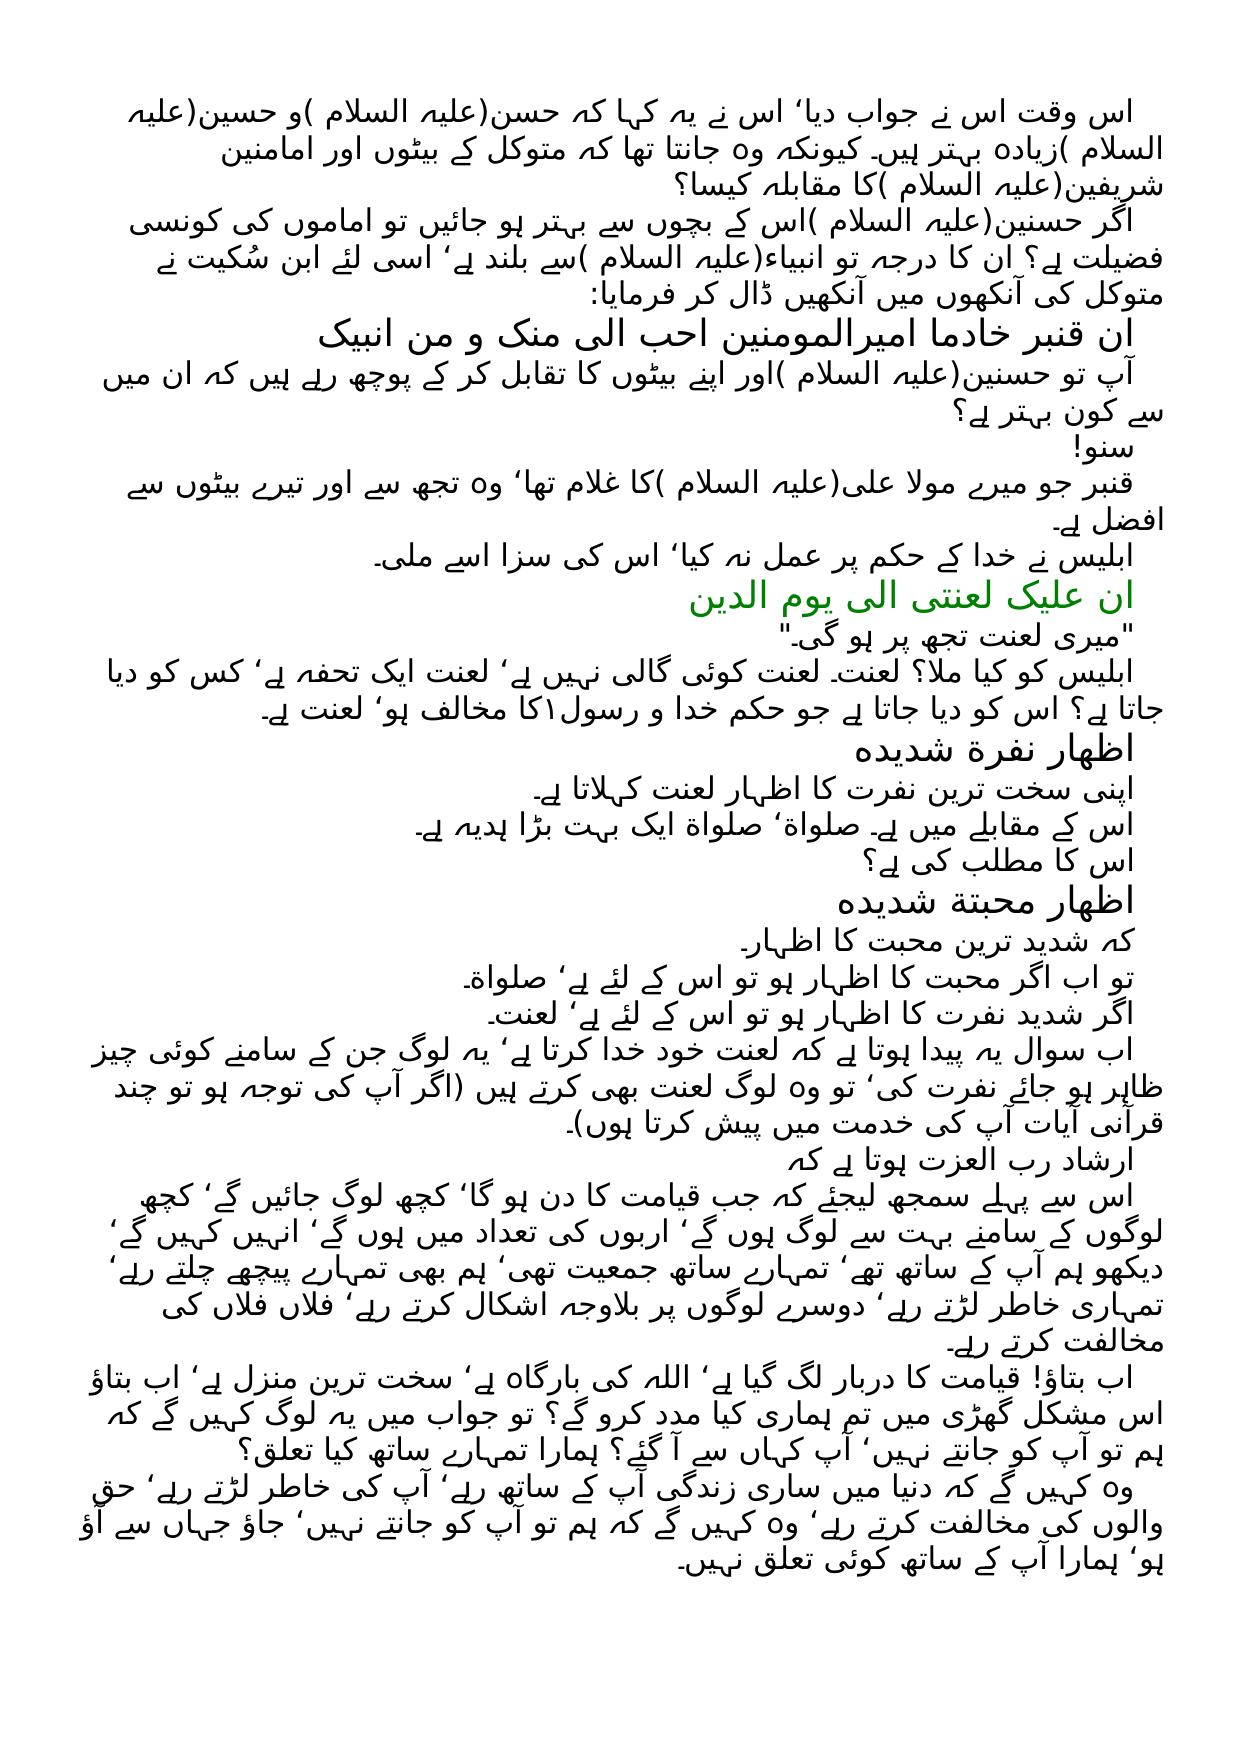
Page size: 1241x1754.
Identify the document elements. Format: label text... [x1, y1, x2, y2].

text ابلیس کو کیا ملا؟ لعنت۔ لعنت کوئی گالی نہیں ہے‘ لعنت ایک تحفہ ہے‘ کس کو دیا جاتا ہے؟ اس کو دیا جاتا ہے جو حکم خدا و رسول۱کا مخالف ہو‘ لعنت ہے۔ [75, 654, 1165, 726]
text آپ تو حسنین(علیہ السلام )اور اپنے بیٹوں کا تقابل کر کے پوچھ رہے ہیں کہ ان میں سے کون بہتر ہے؟ [75, 356, 1165, 428]
text اس سے پہلے سمجھ لیجئے کہ جب قیامت کا دن ہو گا‘ کچھ لوگ جائیں گے‘ کچھ لوگوں کے سامنے بہت سے لوگ ہوں گے‘ اربوں کی تعداد میں ہوں گے‘ انہیں کہیں گے‘ دیکھو ہم آپ کے ساتھ تھے‘ تمہارے ساتھ جمعیت تھی‘ ہم بھی تمہارے پیچھے چلتے رہے‘ تمہاری خاطر لڑتے رہے‘ دوسرے لوگوں پر بلاوجہ اشکال کرتے رہے‘ فلاں فلاں کی مخالفت کرتے رہے۔ [75, 1177, 1165, 1359]
text ان علیک لعنتی الی یوم الدین [75, 574, 1165, 617]
text اگر شدید نفرت کا اظہار ہو تو اس کے لئے ہے‘ لعنت۔ [75, 995, 1165, 1032]
text اپنی سخت ترین نفرت کا اظہار لعنت کہلاتا ہے۔ [75, 770, 1165, 806]
text اس کا مطلب کی ہے؟ [75, 843, 1165, 879]
text "میری لعنت تجھ پر ہو گی۔" [75, 617, 1165, 654]
text تو اب اگر محبت کا اظہار ہو تو اس کے لئے ہے‘ صلواة۔ [75, 959, 1165, 995]
text اظهار محبتة شدیده [75, 879, 1165, 923]
text ان قنبر خادما امیرالمومنین احب الی منک و من انبیک [75, 312, 1165, 356]
text ارشاد رب العزت ہوتا ہے کہ [75, 1141, 1165, 1177]
text اظهار نفرة شدیده [75, 726, 1165, 770]
text سنو! [75, 428, 1165, 464]
text اب سوال یہ پیدا ہوتا ہے کہ لعنت خود خدا کرتا ہے‘ یہ لوگ جن کے سامنے کوئی چیز ظاہر ہو جائے نفرت کی‘ تو وہ لوگ لعنت بھی کرتے ہیں (اگر آپ کی توجہ ہو تو چند قرآنی آیات آپ کی خدمت میں پیش کرتا ہوں)۔ [75, 1032, 1165, 1141]
text اب بتاؤ! قیامت کا دربار لگ گیا ہے‘ اللہ کی بارگاہ ہے‘ سخت ترین منزل ہے‘ اب بتاؤ اس مشکل گھڑی میں تم ہماری کیا مدد کرو گے؟ تو جواب میں یہ لوگ کہیں گے کہ ہم تو آپ کو جانتے نہیں‘ آپ کہاں سے آ گئے؟ ہمارا تمہارے ساتھ کیا تعلق؟ [75, 1359, 1165, 1468]
text اگر حسنین(علیہ السلام )اس کے بچوں سے بہتر ہو جائیں تو اماموں کی کونسی فضیلت ہے؟ ان کا درجہ تو انبیاء(علیہ السلام )سے بلند ہے‘ اسی لئے ابن سُکیت نے متوکل کی آنکھوں میں آنکھیں ڈال کر فرمایا: [75, 203, 1165, 312]
text اس وقت اس نے جواب دیا‘ اس نے یہ کہا کہ حسن(علیہ السلام )و حسین(علیہ السلام )زیادہ بہتر ہیں۔ کیونکہ وہ جانتا تھا کہ متوکل کے بیٹوں اور امامنین شریفین(علیہ السلام )کا مقابلہ کیسا؟ [75, 94, 1165, 203]
text وہ کہیں گے کہ دنیا میں ساری زندگی آپ کے ساتھ رہے‘ آپ کی خاطر لڑتے رہے‘ حق والوں کی مخالفت کرتے رہے‘ وہ کہیں گے کہ ہم تو آپ کو جانتے نہیں‘ جاؤ جہاں سے آؤ ہو‘ ہمارا آپ کے ساتھ کوئی تعلق نہیں۔ [75, 1468, 1165, 1577]
text ابلیس نے خدا کے حکم پر عمل نہ کیا‘ اس کی سزا اسے ملی۔ [75, 537, 1165, 574]
text قنبر جو میرے مولا علی(علیہ السلام )کا غلام تھا‘ وہ تجھ سے اور تیرے بیٹوں سے افضل ہے۔ [75, 464, 1165, 537]
text کہ شدید ترین محبت کا اظہار۔ [75, 923, 1165, 959]
text اس کے مقابلے میں ہے۔ صلواة‘ صلواة ایک بہت بڑا ہدیہ ہے۔ [75, 806, 1165, 843]
